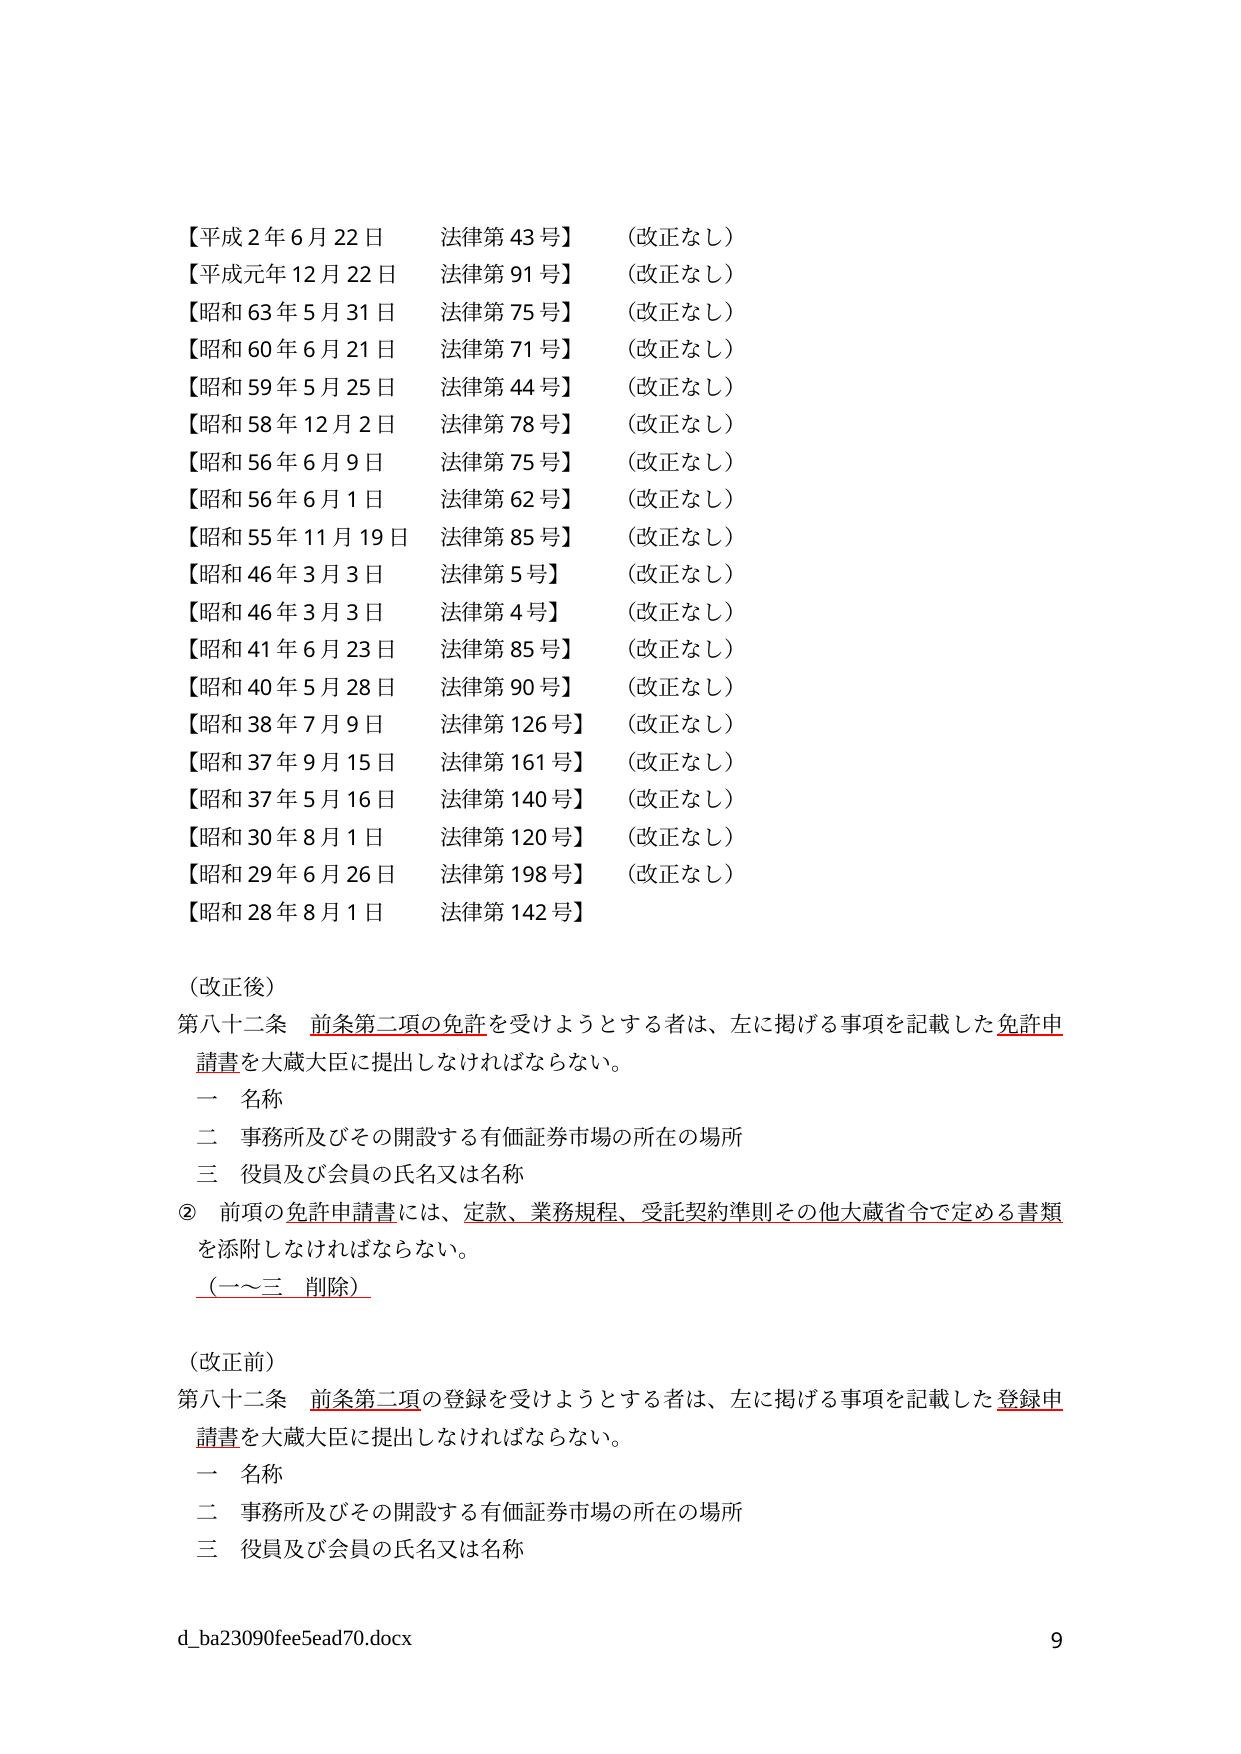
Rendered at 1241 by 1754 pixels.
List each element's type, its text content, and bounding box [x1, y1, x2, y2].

text 【昭和55年11月19日 法律第85号】 （改正なし） [177, 517, 1063, 554]
text 第八十二条 前条第二項の免許を受けようとする者は、左に掲げる事項を記載した免許申請書を大蔵大臣に提出しなければならない。 [177, 1004, 1063, 1079]
text 【平成2年6月22日 法律第43号】 （改正なし） [177, 217, 1063, 254]
text 【昭和30年8月1日 法律第120号】 （改正なし） [177, 817, 1063, 854]
text 一 名称 [196, 1454, 1063, 1492]
text （一～三 削除） [196, 1267, 1063, 1304]
text 【昭和63年5月31日 法律第75号】 （改正なし） [177, 292, 1063, 329]
text 【平成元年12月22日 法律第91号】 （改正なし） [177, 254, 1063, 292]
text 【昭和37年9月15日 法律第161号】 （改正なし） [177, 742, 1063, 779]
text 【昭和38年7月9日 法律第126号】 （改正なし） [177, 704, 1063, 742]
text 二 事務所及びその開設する有価証券市場の所在の場所 [196, 1117, 1063, 1154]
text 【昭和56年6月1日 法律第62号】 （改正なし） [177, 479, 1063, 517]
text 【昭和46年3月3日 法律第5号】 （改正なし） [177, 554, 1063, 592]
text 【昭和59年5月25日 法律第44号】 （改正なし） [177, 367, 1063, 404]
text 【昭和56年6月9日 法律第75号】 （改正なし） [177, 442, 1063, 479]
text 【昭和46年3月3日 法律第4号】 （改正なし） [177, 592, 1063, 629]
text 【昭和29年6月26日 法律第198号】 （改正なし） [177, 854, 1063, 892]
text 三 役員及び会員の氏名又は名称 [196, 1529, 1063, 1567]
text 【昭和37年5月16日 法律第140号】 （改正なし） [177, 779, 1063, 817]
text 【昭和28年8月1日 法律第142号】 [177, 892, 1063, 929]
text 【昭和40年5月28日 法律第90号】 （改正なし） [177, 667, 1063, 704]
text 【昭和60年6月21日 法律第71号】 （改正なし） [177, 329, 1063, 367]
text 三 役員及び会員の氏名又は名称 [196, 1154, 1063, 1192]
text 二 事務所及びその開設する有価証券市場の所在の場所 [196, 1492, 1063, 1529]
text （改正後） [177, 967, 1063, 1004]
text 【昭和41年6月23日 法律第85号】 （改正なし） [177, 629, 1063, 667]
text 一 名称 [196, 1079, 1063, 1117]
text 第八十二条 前条第二項の登録を受けようとする者は、左に掲げる事項を記載した登録申請書を大蔵大臣に提出しなければならない。 [177, 1379, 1063, 1454]
text 【昭和58年12月2日 法律第78号】 （改正なし） [177, 404, 1063, 442]
text ② 前項の免許申請書には、定款、業務規程、受託契約準則その他大蔵省令で定める書類を添附しなければならない。 [177, 1192, 1063, 1267]
text （改正前） [177, 1342, 1063, 1379]
